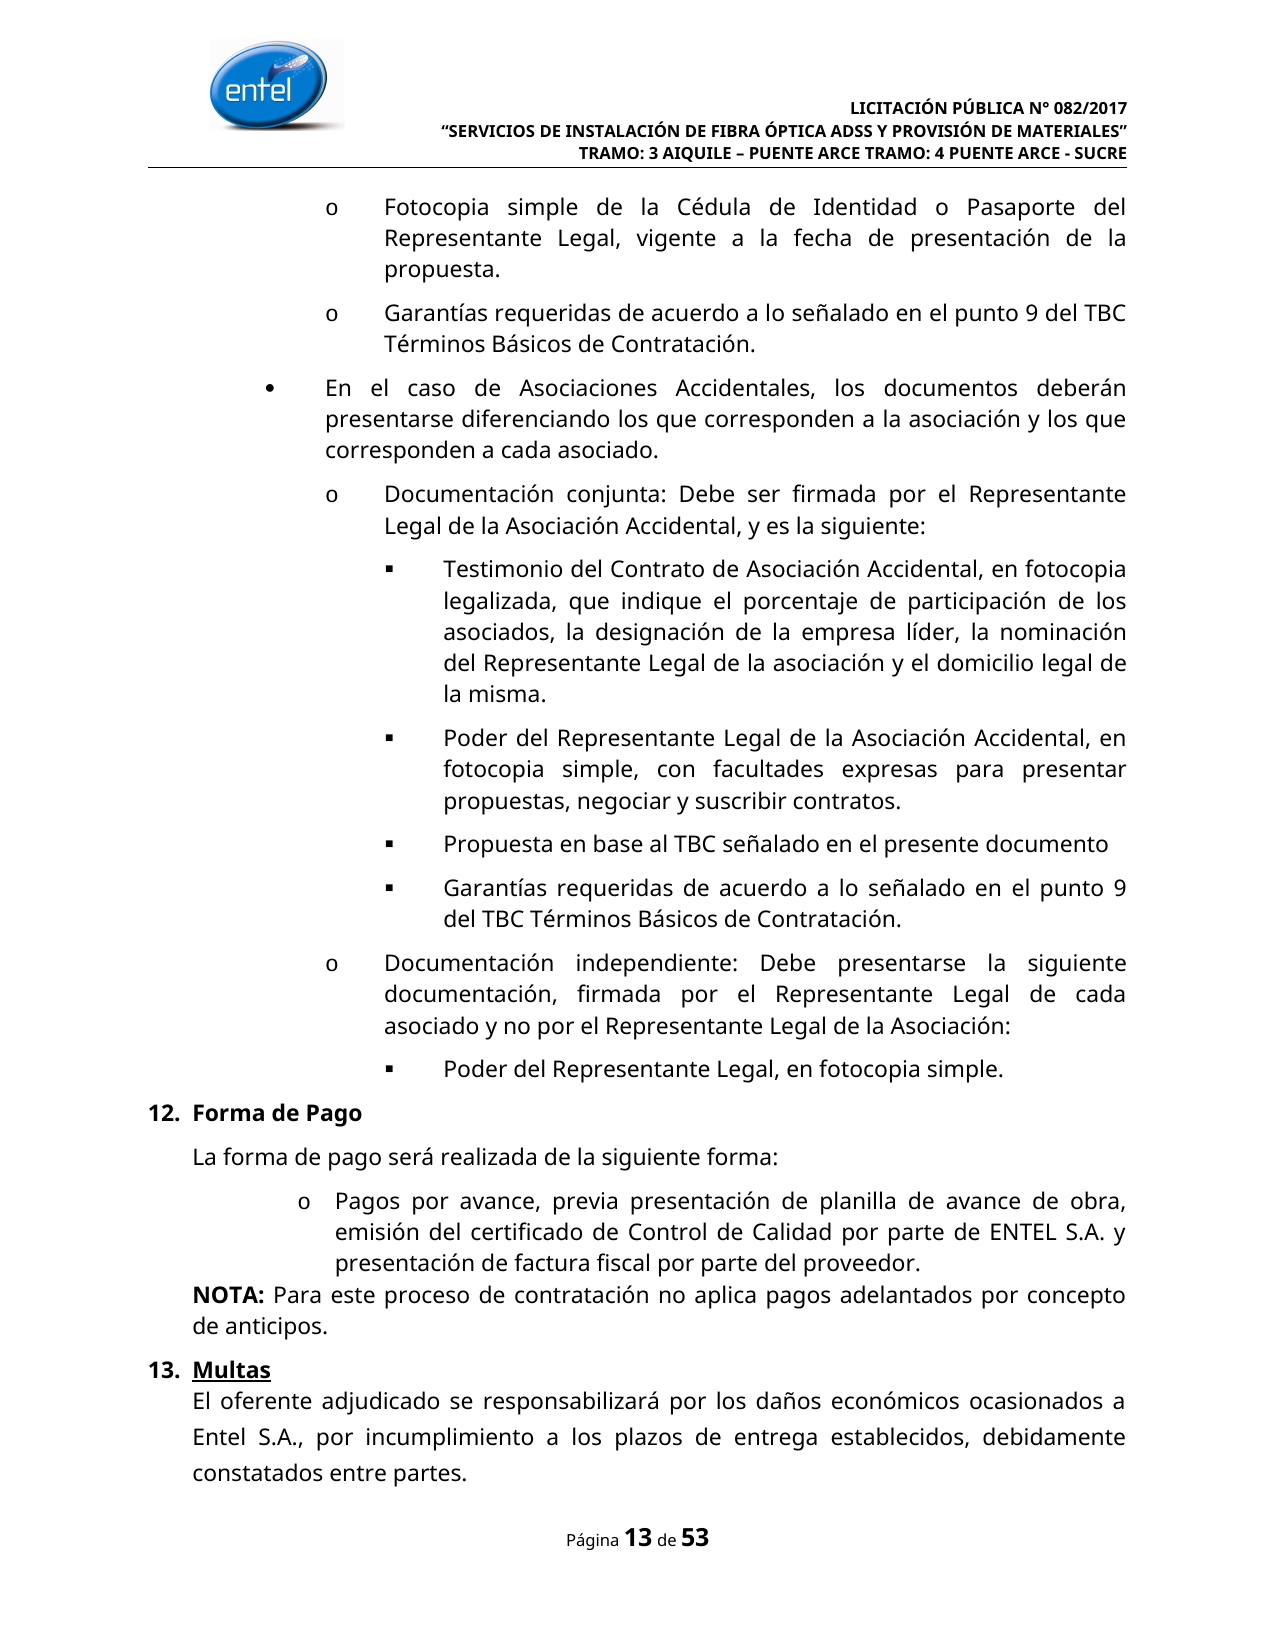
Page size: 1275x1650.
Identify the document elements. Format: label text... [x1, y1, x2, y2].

list En el caso de Asociaciones Accidentales, los documentos deberán presentarse diferenciando los que corresponden a la asociación y los que corresponden a cada asociado. [266, 372, 1127, 466]
text El oferente adjudicado se responsabilizará por los daños económicos ocasionados a Entel S.A., por incumplimiento a los plazos de entrega establecidos, debidamente constatados entre partes. [192, 1385, 1127, 1488]
list Poder del Representante Legal de la Asociación Accidental, en fotocopia simple, con facultades expresas para presentar propuestas, negociar y suscribir contratos. [384, 722, 1127, 816]
list Poder del Representante Legal, en fotocopia simple. [384, 1053, 1127, 1085]
list Forma de Pago [148, 1097, 1127, 1128]
text NOTA: Para este proceso de contratación no aplica pagos adelantados por concepto de anticipos. [192, 1278, 1127, 1341]
list Documentación independiente: Debe presentarse la siguiente documentación, firmada por el Representante Legal de cada asociado y no por el Representante Legal de la Asociación: [325, 947, 1127, 1041]
list Testimonio del Contrato de Asociación Accidental, en fotocopia legalizada, que indique el porcentaje de participación de los asociados, la designación de la empresa líder, la nominación del Representante Legal de la asociación y el domicilio legal de la misma. [384, 553, 1127, 709]
list Propuesta en base al TBC señalado en el presente documento [384, 828, 1127, 859]
list Fotocopia simple de la Cédula de Identidad o Pasaporte del Representante Legal, vigente a la fecha de presentación de la propuesta. [325, 191, 1127, 284]
text La forma de pago será realizada de la siguiente forma: [148, 1141, 1127, 1172]
list Garantías requeridas de acuerdo a lo señalado en el punto 9 del TBC Términos Básicos de Contratación. [325, 297, 1127, 359]
list Documentación conjunta: Debe ser firmada por el Representante Legal de la Asociación Accidental, y es la siguiente: [325, 478, 1127, 541]
list Pagos por avance, previa presentación de planilla de avance de obra, emisión del certificado de Control de Calidad por parte de ENTEL S.A. y presentación de factura fiscal por parte del proveedor. [297, 1185, 1127, 1278]
list Garantías requeridas de acuerdo a lo señalado en el punto 9 del TBC Términos Básicos de Contratación. [384, 872, 1127, 934]
picture [209, 39, 345, 131]
list Multas [148, 1353, 1127, 1385]
